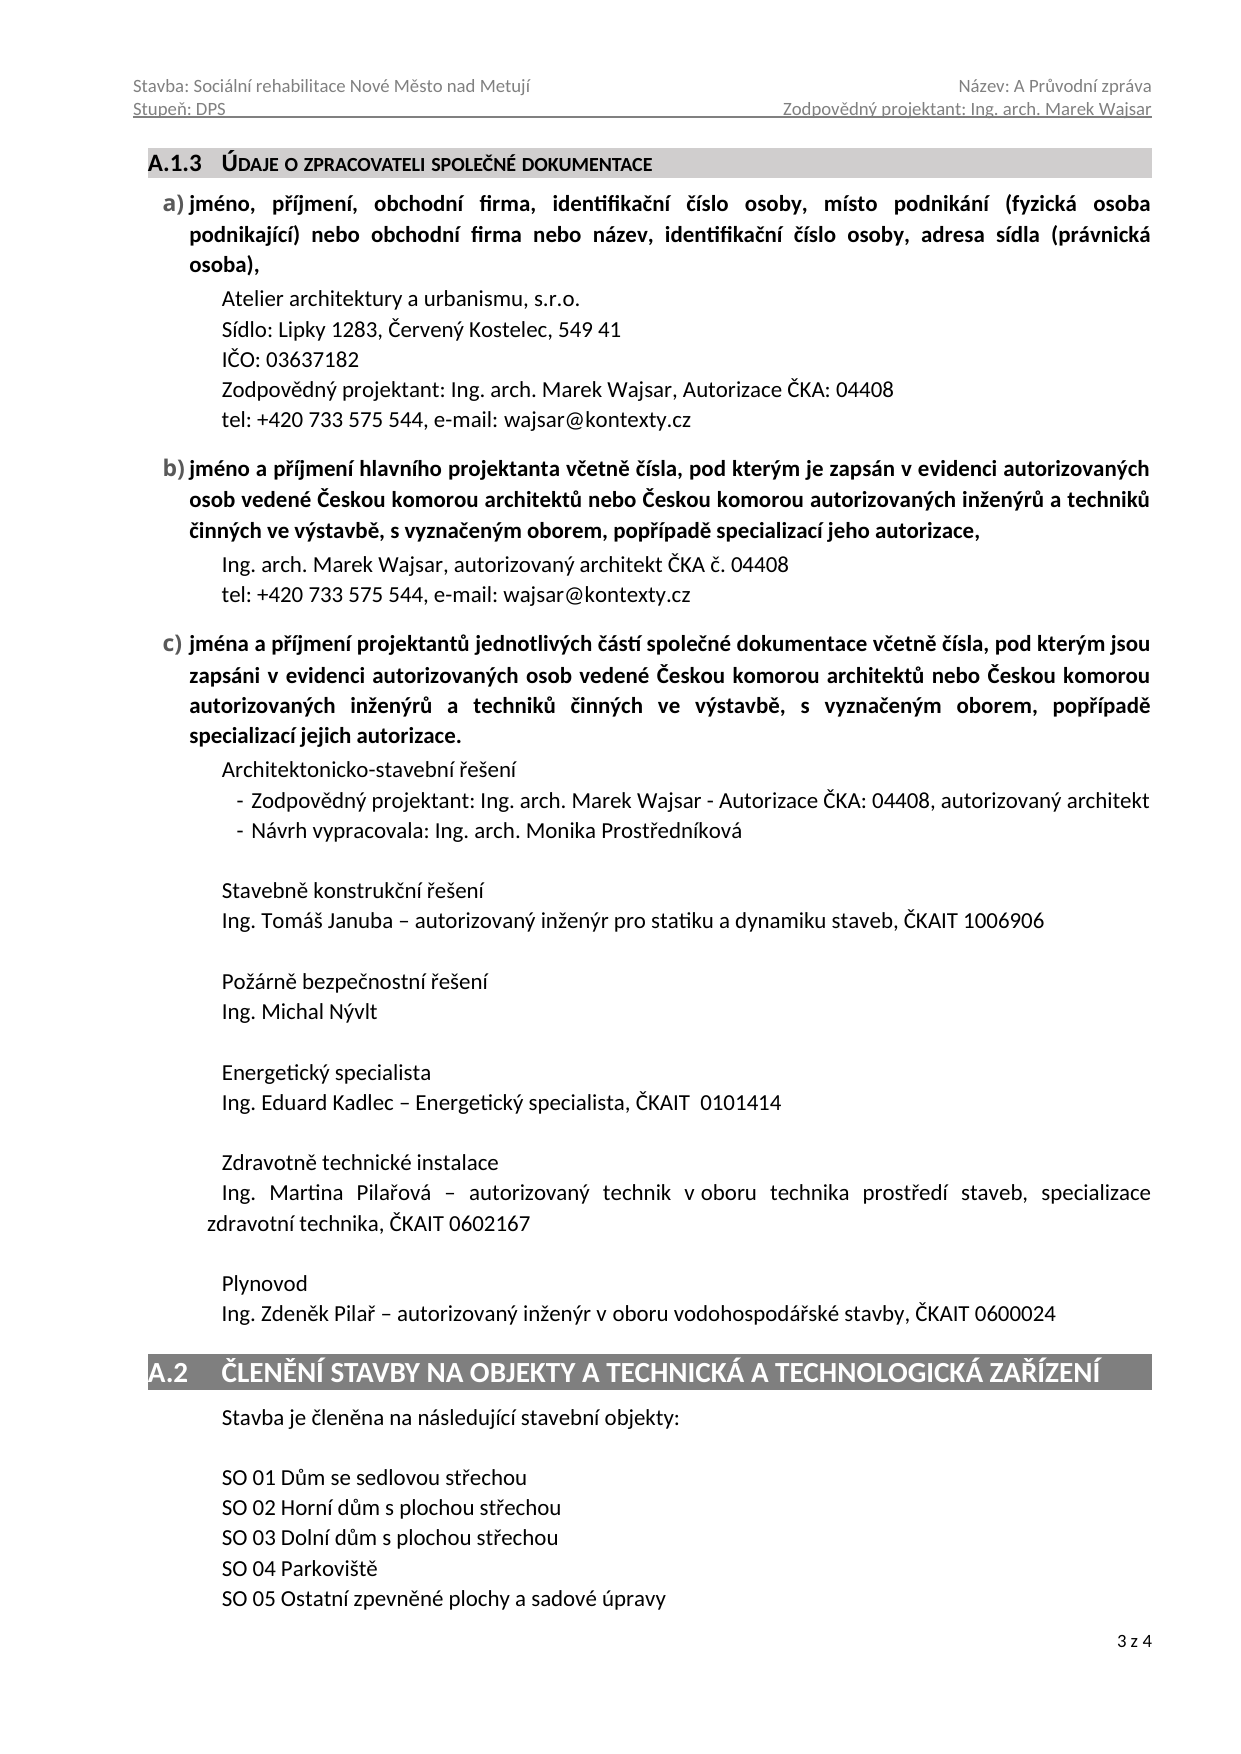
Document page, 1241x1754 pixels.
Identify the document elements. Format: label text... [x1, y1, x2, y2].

text Ing. Eduard Kadlec – Energetický specialista, ČKAIT 0101414 [207, 1088, 1152, 1116]
text Plynovod [207, 1269, 1152, 1297]
text SO 02 Horní dům s plochou střechou [207, 1493, 1152, 1521]
text Zdravotně technické instalace [207, 1148, 1152, 1176]
subtitle jméno, příjmení, obchodní firma, identifikační číslo osoby, místo podnikání (fyzická osoba podnikající) nebo obchodní firma nebo název, identifikační číslo osoby, adresa sídla (právnická osoba), [162, 186, 1152, 278]
text Ing. Tomáš Januba – autorizovaný inženýr pro statiku a dynamiku staveb, ČKAIT 1006906 [207, 907, 1152, 934]
list Zodpovědný projektant: Ing. arch. Marek Wajsar - Autorizace ČKA: 04408, autorizovaný architekt [236, 786, 1152, 814]
subtitle Členění stavby na objekty a technická A technologická zařízení [148, 1354, 1152, 1390]
text tel: +420 733 575 544, e-mail: wajsar@kontexty.cz [207, 580, 1152, 608]
subtitle Údaje o zpracovateli společné dokumentace [148, 148, 1152, 178]
text Ing. Michal Nývlt [207, 997, 1152, 1025]
text SO 01 Dům se sedlovou střechou [207, 1463, 1152, 1491]
text Stavebně konstrukční řešení [207, 876, 1152, 904]
subtitle jména a příjmení projektantů jednotlivých částí společné dokumentace včetně čísla, pod kterým jsou zapsáni v evidenci autorizovaných osob vedené Českou komorou architektů nebo Českou komorou autorizovaných inženýrů a techniků činných ve výstavbě, s vyznačeným oborem, popřípadě specializací jejich autorizace. [162, 627, 1152, 749]
text Ing. Martina Pilařová – autorizovaný technik v oboru technika prostředí staveb, specializace zdravotní technika, ČKAIT 0602167 [207, 1178, 1152, 1237]
text SO 04 Parkoviště [207, 1554, 1152, 1582]
list Návrh vypracovala: Ing. arch. Monika Prostředníková [236, 816, 1152, 844]
text Energetický specialista [207, 1058, 1152, 1086]
text SO 03 Dolní dům s plochou střechou [207, 1523, 1152, 1551]
text Sídlo: Lipky 1283, Červený Kostelec, 549 41 [207, 315, 1152, 343]
text Požárně bezpečnostní řešení [207, 967, 1152, 995]
text Architektonicko-stavební řešení [207, 756, 1152, 783]
text IČO: 03637182 [207, 345, 1152, 373]
text tel: +420 733 575 544, e-mail: wajsar@kontexty.cz [207, 405, 1152, 433]
text Atelier architektury a urbanismu, s.r.o. [207, 284, 1152, 312]
text Zodpovědný projektant: Ing. arch. Marek Wajsar, Autorizace ČKA: 04408 [207, 375, 1152, 403]
text Ing. arch. Marek Wajsar, autorizovaný architekt ČKA č. 04408 [207, 550, 1152, 578]
text Ing. Zdeněk Pilař – autorizovaný inženýr v oboru vodohospodářské stavby, ČKAIT 0600024 [148, 1299, 1152, 1327]
subtitle jméno a příjmení hlavního projektanta včetně čísla, pod kterým je zapsán v evidenci autorizovaných osob vedené Českou komorou architektů nebo Českou komorou autorizovaných inženýrů a techniků činných ve výstavbě, s vyznačeným oborem, popřípadě specializací jeho autorizace, [162, 452, 1152, 544]
text Stavba je členěna na následující stavební objekty: [207, 1403, 1152, 1431]
text SO 05 Ostatní zpevněné plochy a sadové úpravy [207, 1584, 1152, 1612]
